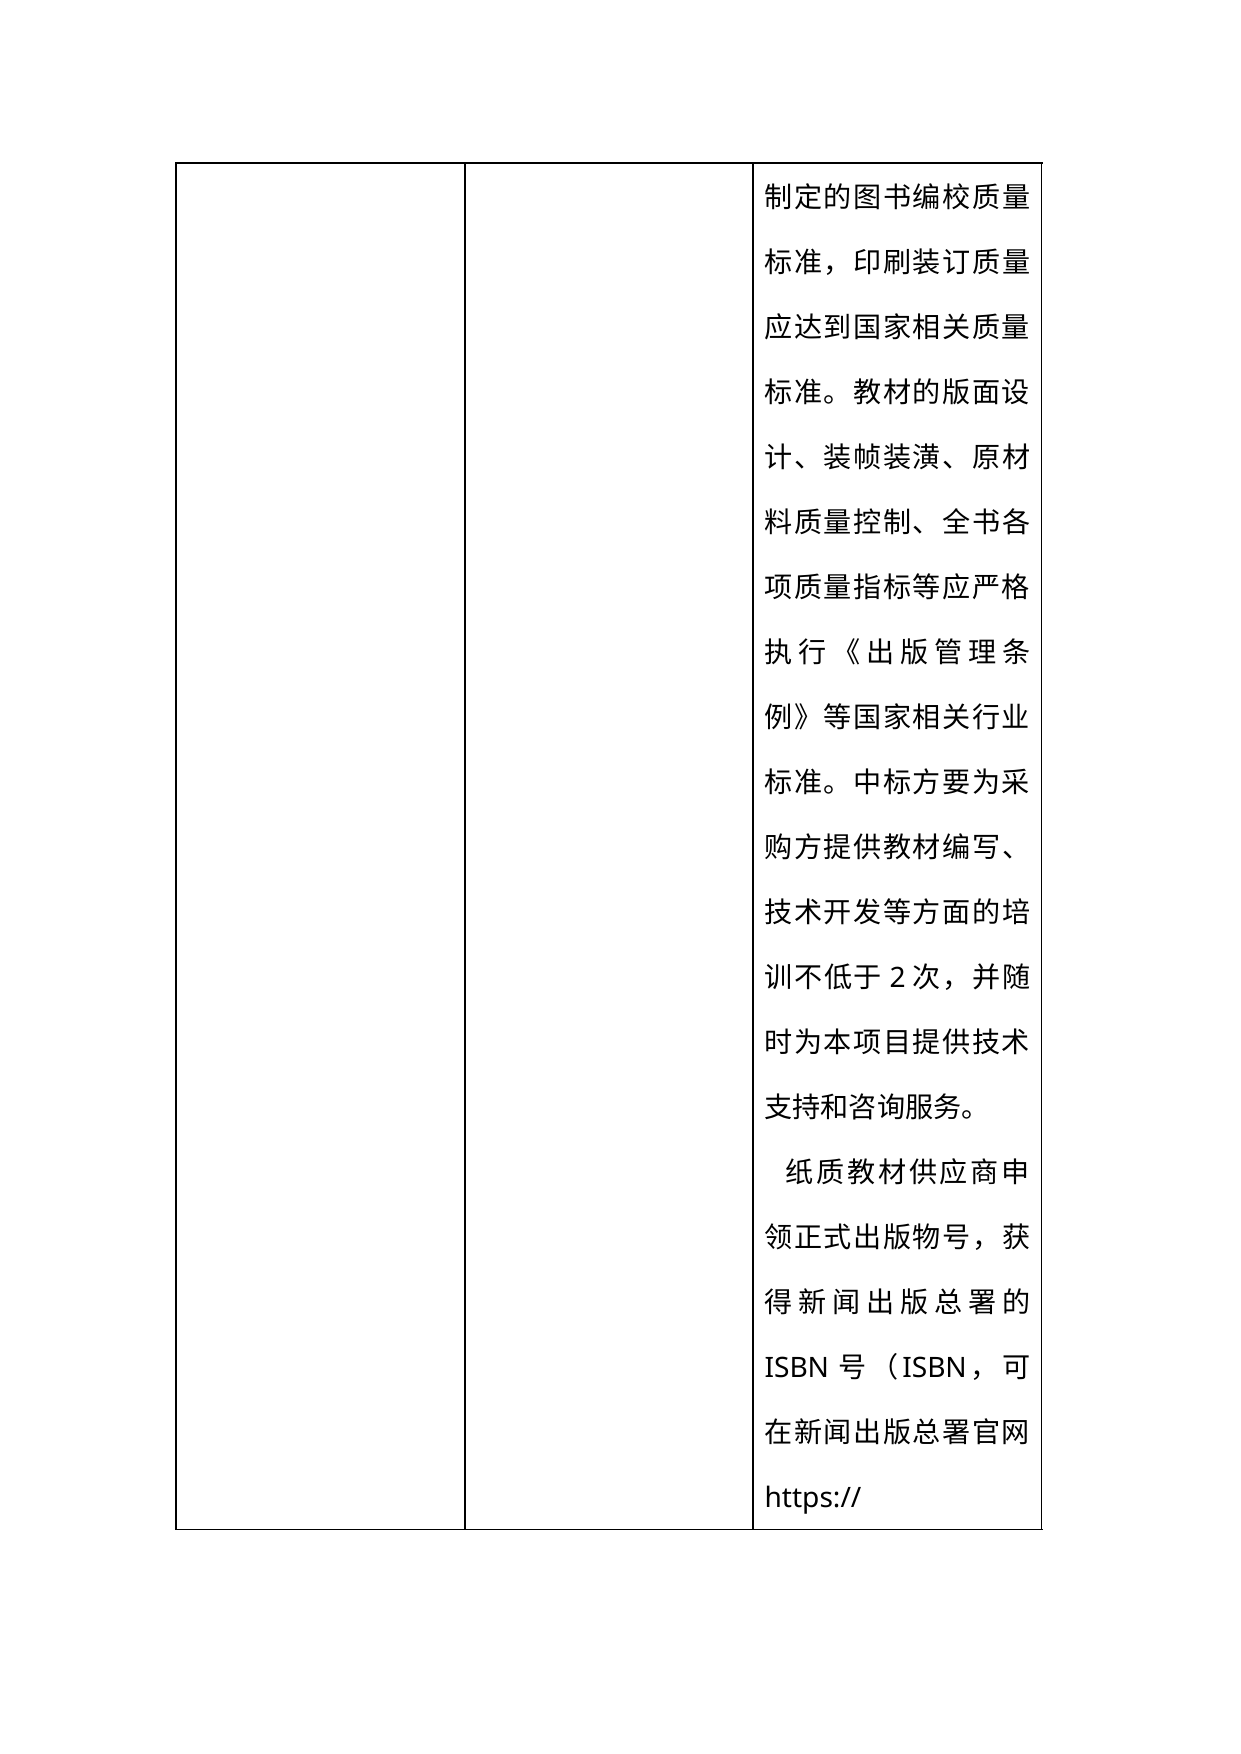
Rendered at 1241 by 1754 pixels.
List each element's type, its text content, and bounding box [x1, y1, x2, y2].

table_cell [466, 164, 752, 1528]
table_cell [754, 164, 1041, 1528]
table_cell 1 [177, 164, 464, 1528]
